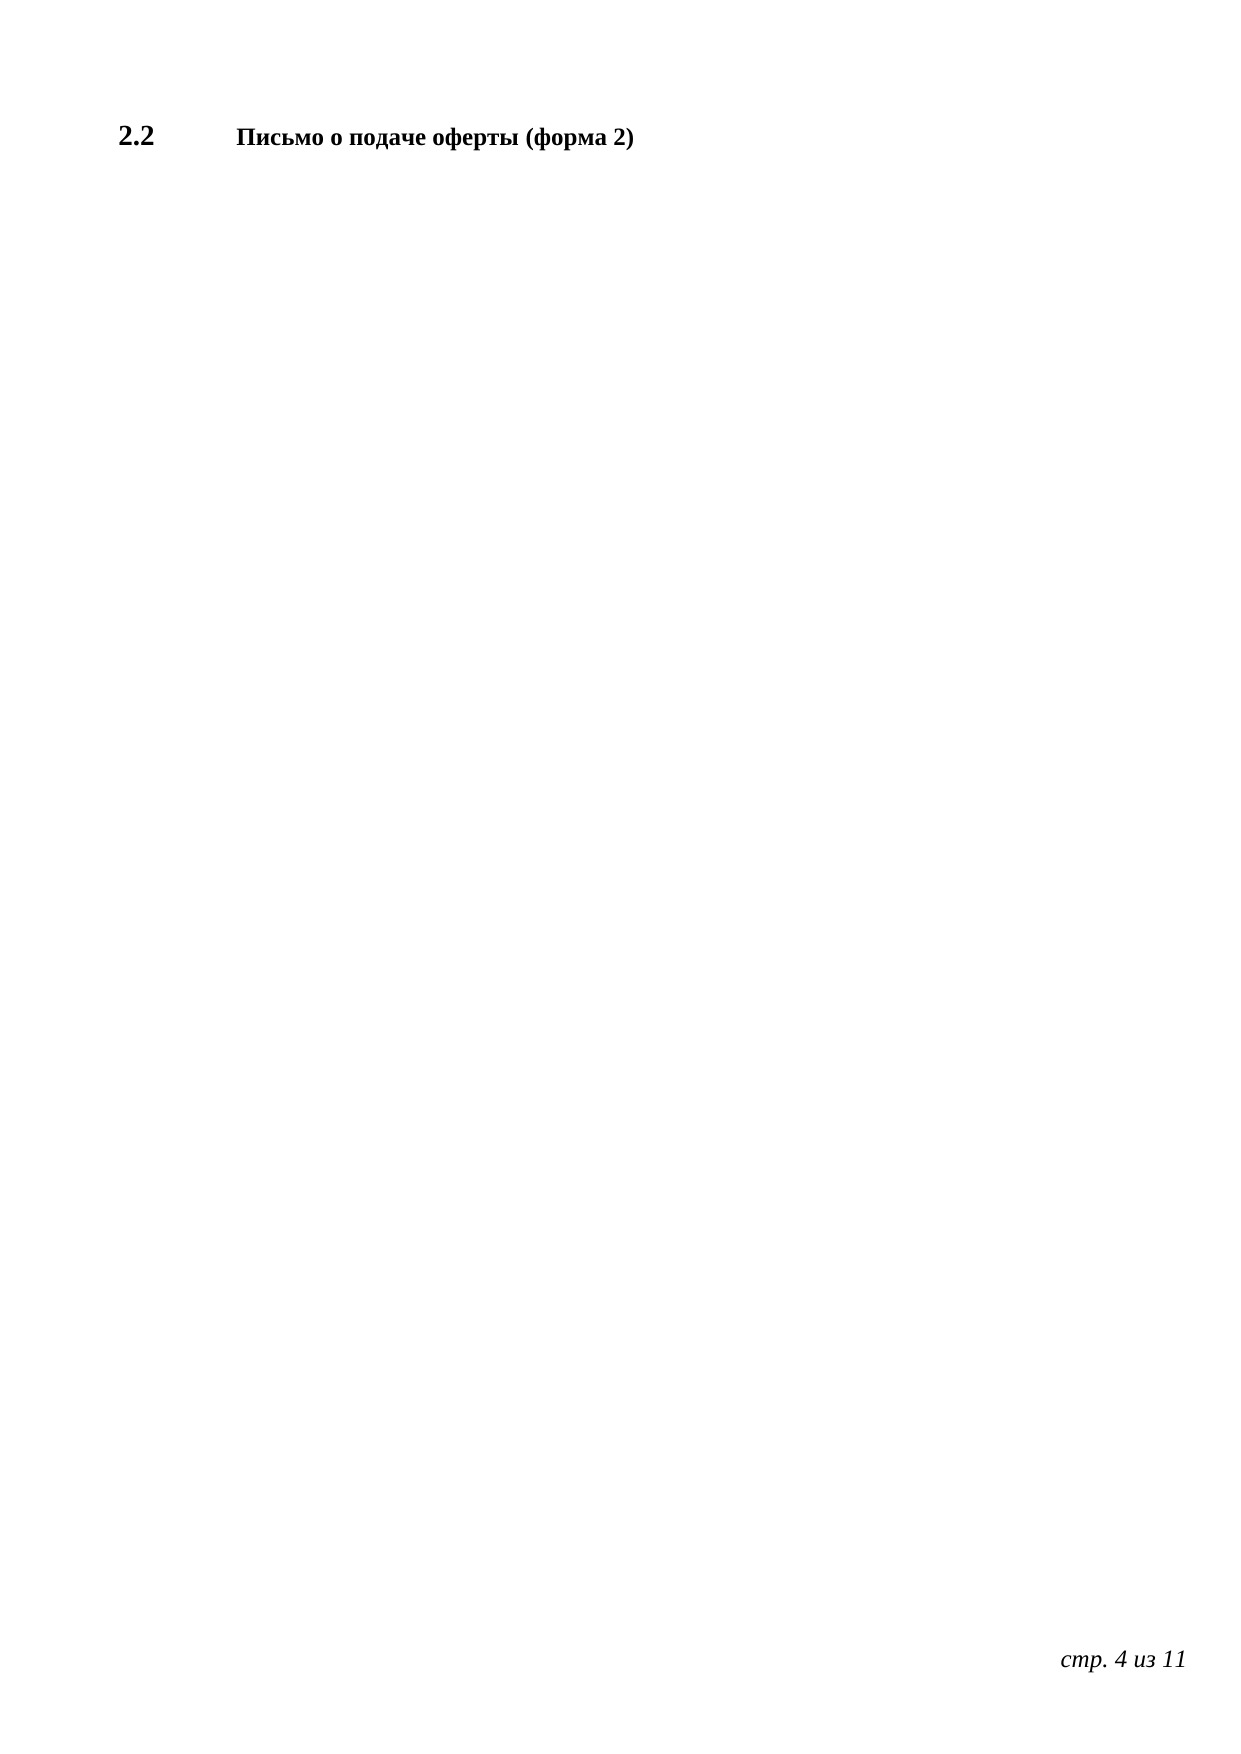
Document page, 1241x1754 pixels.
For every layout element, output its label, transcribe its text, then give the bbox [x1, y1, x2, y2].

subtitle Письмо о подаче оферты (форма 2) [118, 118, 1181, 152]
